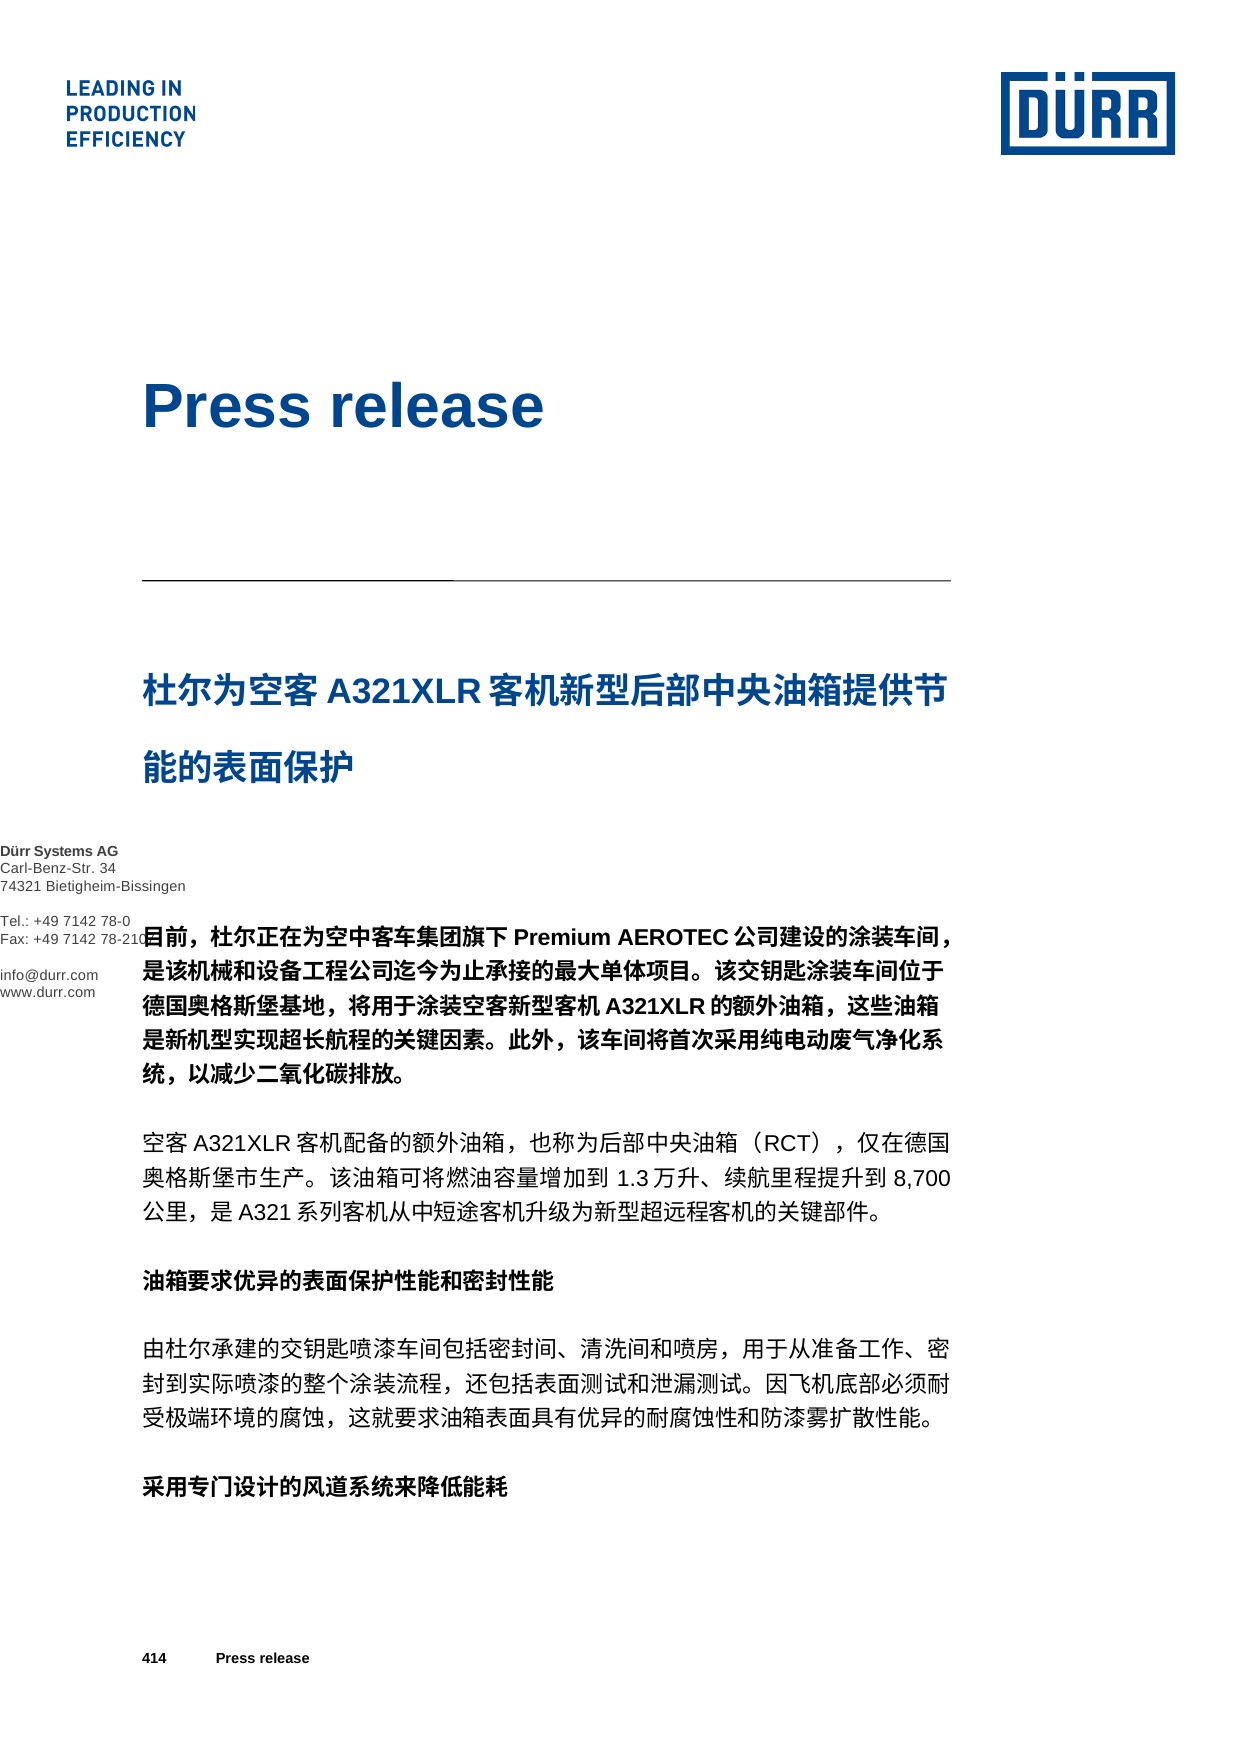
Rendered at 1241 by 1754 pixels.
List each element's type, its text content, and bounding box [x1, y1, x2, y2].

text 空客A321XLR客机配备的额外油箱，也称为后部中央油箱（RCT），仅在德国奥格斯堡市生产。该油箱可将燃油容量增加到1.3万升、续航里程提升到8,700公里，是A321系列客机从中短途客机升级为新型超远程客机的关键部件。 [142, 1124, 951, 1227]
picture [1001, 72, 1175, 155]
text 由杜尔承建的交钥匙喷漆车间包括密封间、清洗间和喷房，用于从准备工作、密封到实际喷漆的整个涂装流程，还包括表面测试和泄漏测试。因飞机底部必须耐受极端环境的腐蚀，这就要求油箱表面具有优异的耐腐蚀性和防漆雾扩散性能。 [142, 1330, 951, 1433]
picture [67, 80, 196, 147]
text 杜尔为空客A321XLR客机新型后部中央油箱提供节能的表面保护 [142, 662, 951, 790]
text 采用专门设计的风道系统来降低能耗 [142, 1468, 951, 1502]
text 目前，杜尔正在为空中客车集团旗下Premium AEROTEC公司建设的涂装车间，是该机械和设备工程公司迄今为止承接的最大单体项目。该交钥匙涂装车间位于德国奥格斯堡基地，将用于涂装空客新型客机A321XLR的额外油箱，这些油箱是新机型实现超长航程的关键因素。此外，该车间将首次采用纯电动废气净化系统，以减少二氧化碳排放。 [142, 918, 951, 1089]
text 油箱要求优异的表面保护性能和密封性能 [142, 1261, 951, 1296]
text Press release [142, 366, 951, 441]
